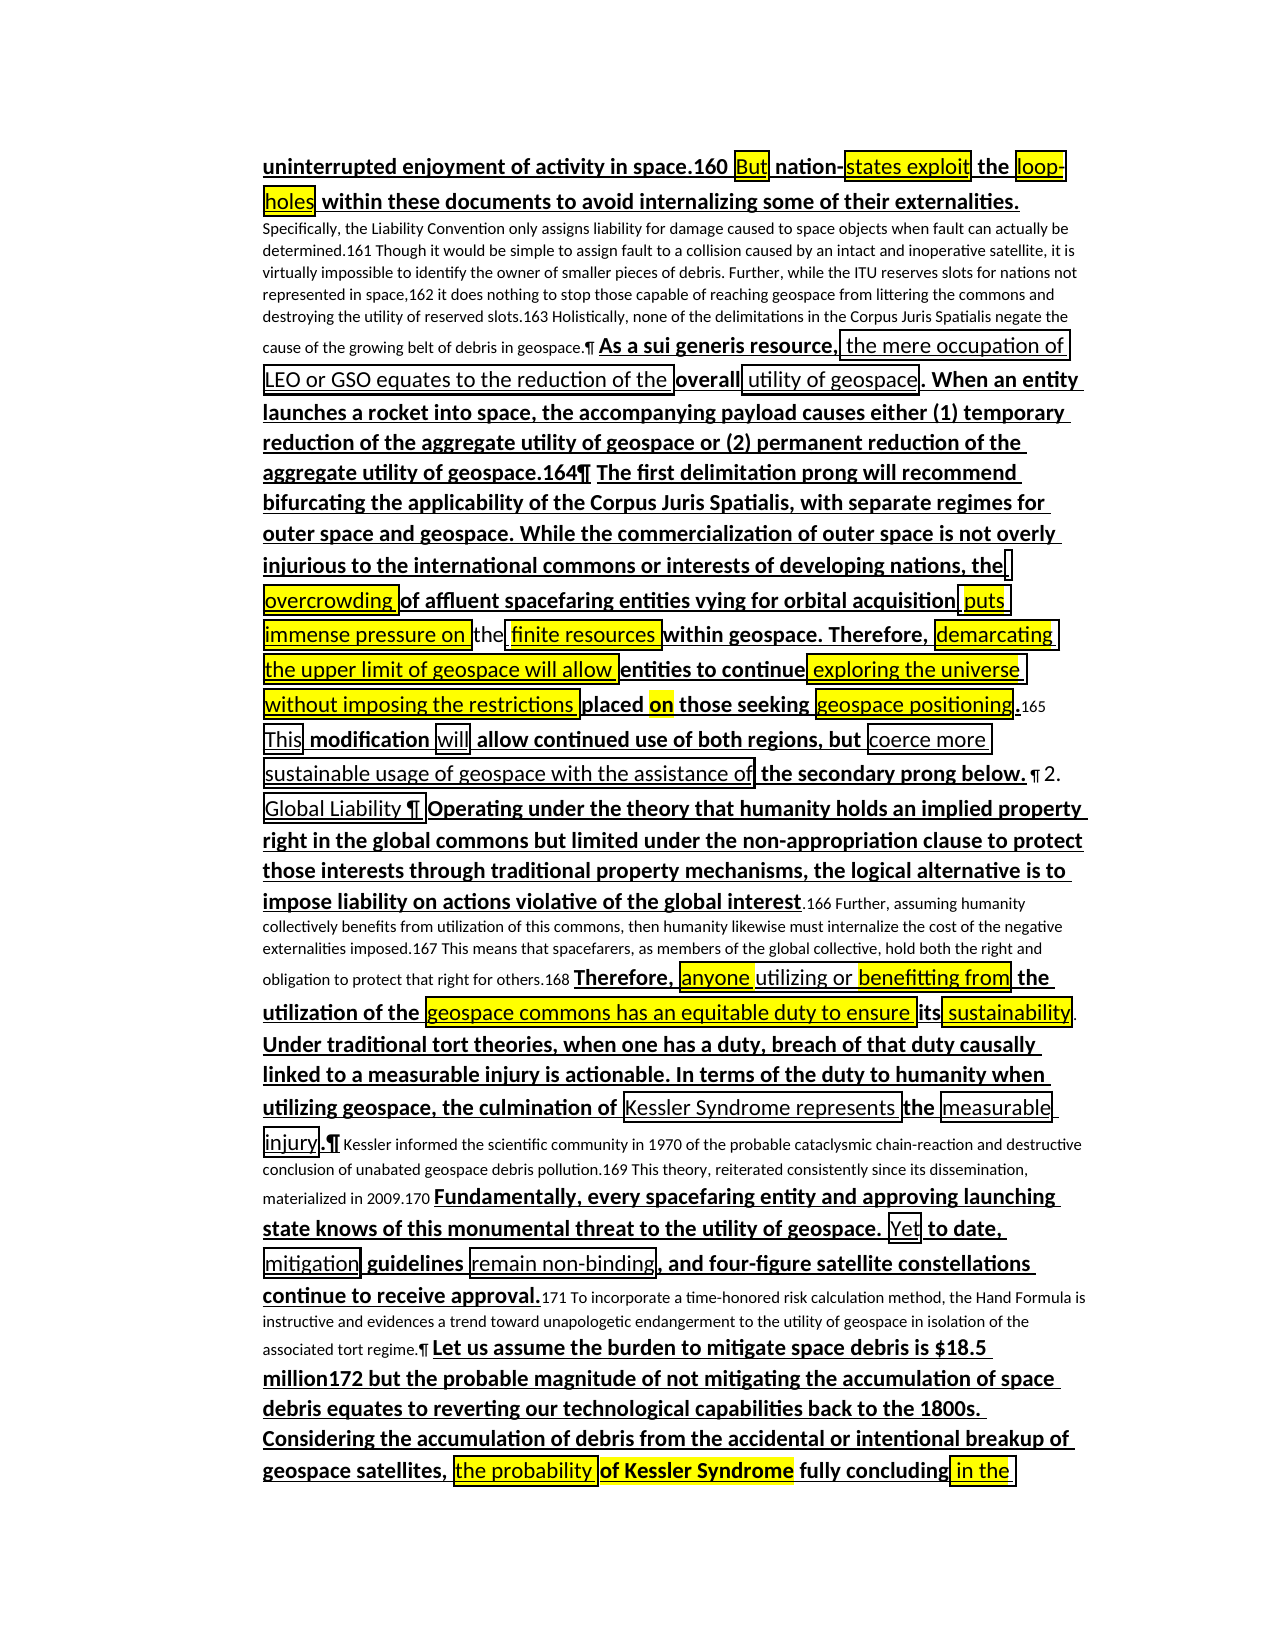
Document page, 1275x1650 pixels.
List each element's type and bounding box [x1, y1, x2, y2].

text [262, 150, 1087, 818]
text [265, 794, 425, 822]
text [262, 819, 1087, 1487]
